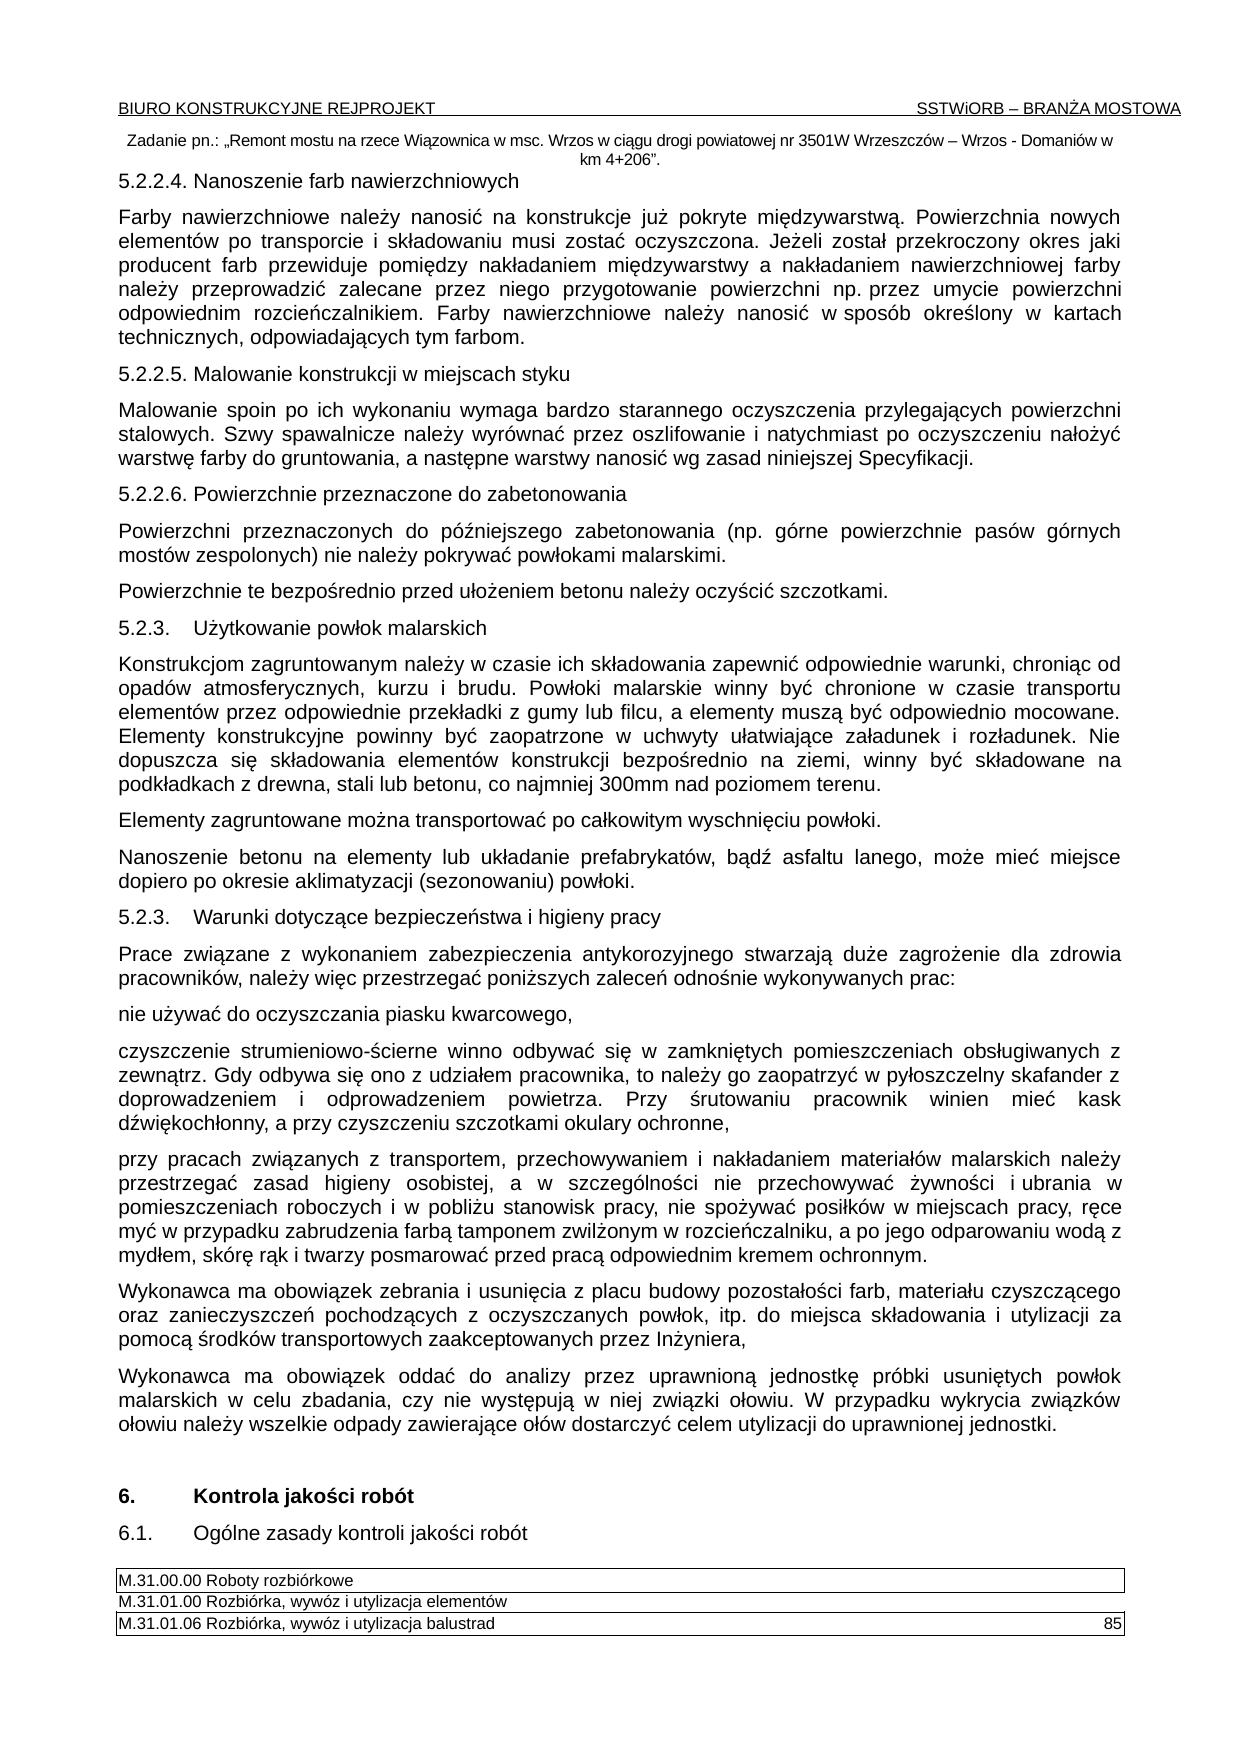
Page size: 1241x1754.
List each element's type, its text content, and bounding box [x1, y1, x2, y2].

text Prace związane z wykonaniem zabezpieczenia antykorozyjnego stwarzają duże zagrożenie dla zdrowia pracowników, należy więc przestrzegać poniższych zaleceń odnośnie wykonywanych prac: [118, 942, 1122, 989]
text 5.2.2.5. Malowanie konstrukcji w miejscach styku [118, 361, 1122, 385]
text Wykonawca ma obowiązek zebrania i usunięcia z placu budowy pozostałości farb, materiału czyszczącego oraz zanieczyszczeń pochodzących z oczyszczanych powłok, itp. do miejsca składowania i utylizacji za pomocą środków transportowych zaakceptowanych przez Inżyniera, [118, 1279, 1122, 1351]
text Farby nawierzchniowe należy nanosić na konstrukcje już pokryte międzywarstwą. Powierzchnia nowych elementów po transporcie i składowaniu musi zostać oczyszczona. Jeżeli został przekroczony okres jaki producent farb przewiduje pomiędzy nakładaniem międzywarstwy a nakładaniem nawierzchniowej farby należy przeprowadzić zalecane przez niego przygotowanie powierzchni np. przez umycie powierzchni odpowiednim rozcieńczalnikiem. Farby nawierzchniowe należy nanosić w sposób określony w kartach technicznych, odpowiadających tym farbom. [118, 205, 1122, 349]
text Konstrukcjom zagruntowanym należy w czasie ich składowania zapewnić odpowiednie warunki, chroniąc od opadów atmosferycznych, kurzu i brudu. Powłoki malarskie winny być chronione w czasie transportu elementów przez odpowiednie przekładki z gumy lub filcu, a elementy muszą być odpowiednio mocowane. Elementy konstrukcyjne powinny być zaopatrzone w uchwyty ułatwiające załadunek i rozładunek. Nie dopuszcza się składowania elementów konstrukcji bezpośrednio na ziemi, winny być składowane na podkładkach z drewna, stali lub betonu, co najmniej 300mm nad poziomem terenu. [118, 652, 1122, 796]
text Powierzchnie te bezpośrednio przed ułożeniem betonu należy oczyścić szczotkami. [118, 579, 1122, 603]
text 5.2.3. Warunki dotyczące bezpieczeństwa i higieny pracy [118, 905, 1122, 929]
text nie używać do oczyszczania piasku kwarcowego, [118, 1002, 1122, 1026]
text czyszczenie strumieniowo-ścierne winno odbywać się w zamkniętych pomieszczeniach obsługiwanych z zewnątrz. Gdy odbywa się ono z udziałem pracownika, to należy go zaopatrzyć w pyłoszczelny skafander z doprowadzeniem i odprowadzeniem powietrza. Przy śrutowaniu pracownik winien mieć kask dźwiękochłonny, a przy czyszczeniu szczotkami okulary ochronne, [118, 1038, 1122, 1134]
text 6.1. Ogólne zasady kontroli jakości robót [118, 1521, 1122, 1545]
text Wykonawca ma obowiązek oddać do analizy przez uprawnioną jednostkę próbki usuniętych powłok malarskich w celu zbadania, czy nie występują w niej związki ołowiu. W przypadku wykrycia związków ołowiu należy wszelkie odpady zawierające ołów dostarczyć celem utylizacji do uprawnionej jednostki. [118, 1363, 1122, 1435]
text Powierzchni przeznaczonych do późniejszego zabetonowania (np. górne powierzchnie pasów górnych mostów zespolonych) nie należy pokrywać powłokami malarskimi. [118, 519, 1122, 567]
text 5.2.2.6. Powierzchnie przeznaczone do zabetonowania [118, 482, 1122, 506]
text 6. Kontrola jakości robót [118, 1484, 1122, 1508]
text 5.2.2.4. Nanoszenie farb nawierzchniowych [118, 169, 1122, 193]
text Malowanie spoin po ich wykonaniu wymaga bardzo starannego oczyszczenia przylegających powierzchni stalowych. Szwy spawalnicze należy wyrównać przez oszlifowanie i natychmiast po oczyszczeniu nałożyć warstwę farby do gruntowania, a następne warstwy nanosić wg zasad niniejszej Specyfikacji. [118, 398, 1122, 470]
text 5.2.3. Użytkowanie powłok malarskich [118, 616, 1122, 639]
text przy pracach związanych z transportem, przechowywaniem i nakładaniem materiałów malarskich należy przestrzegać zasad higieny osobistej, a w szczególności nie przechowywać żywności i ubrania w pomieszczeniach roboczych i w pobliżu stanowisk pracy, nie spożywać posiłków w miejscach pracy, ręce myć w przypadku zabrudzenia farbą tamponem zwilżonym w rozcieńczalniku, a po jego odparowaniu wodą z mydłem, skórę rąk i twarzy posmarować przed pracą odpowiednim kremem ochronnym. [118, 1147, 1122, 1267]
text Elementy zagruntowane można transportować po całkowitym wyschnięciu powłoki. [118, 808, 1122, 832]
text Nanoszenie betonu na elementy lub układanie prefabrykatów, bądź asfaltu lanego, może mieć miejsce dopiero po okresie aklimatyzacji (sezonowaniu) powłoki. [118, 845, 1122, 893]
